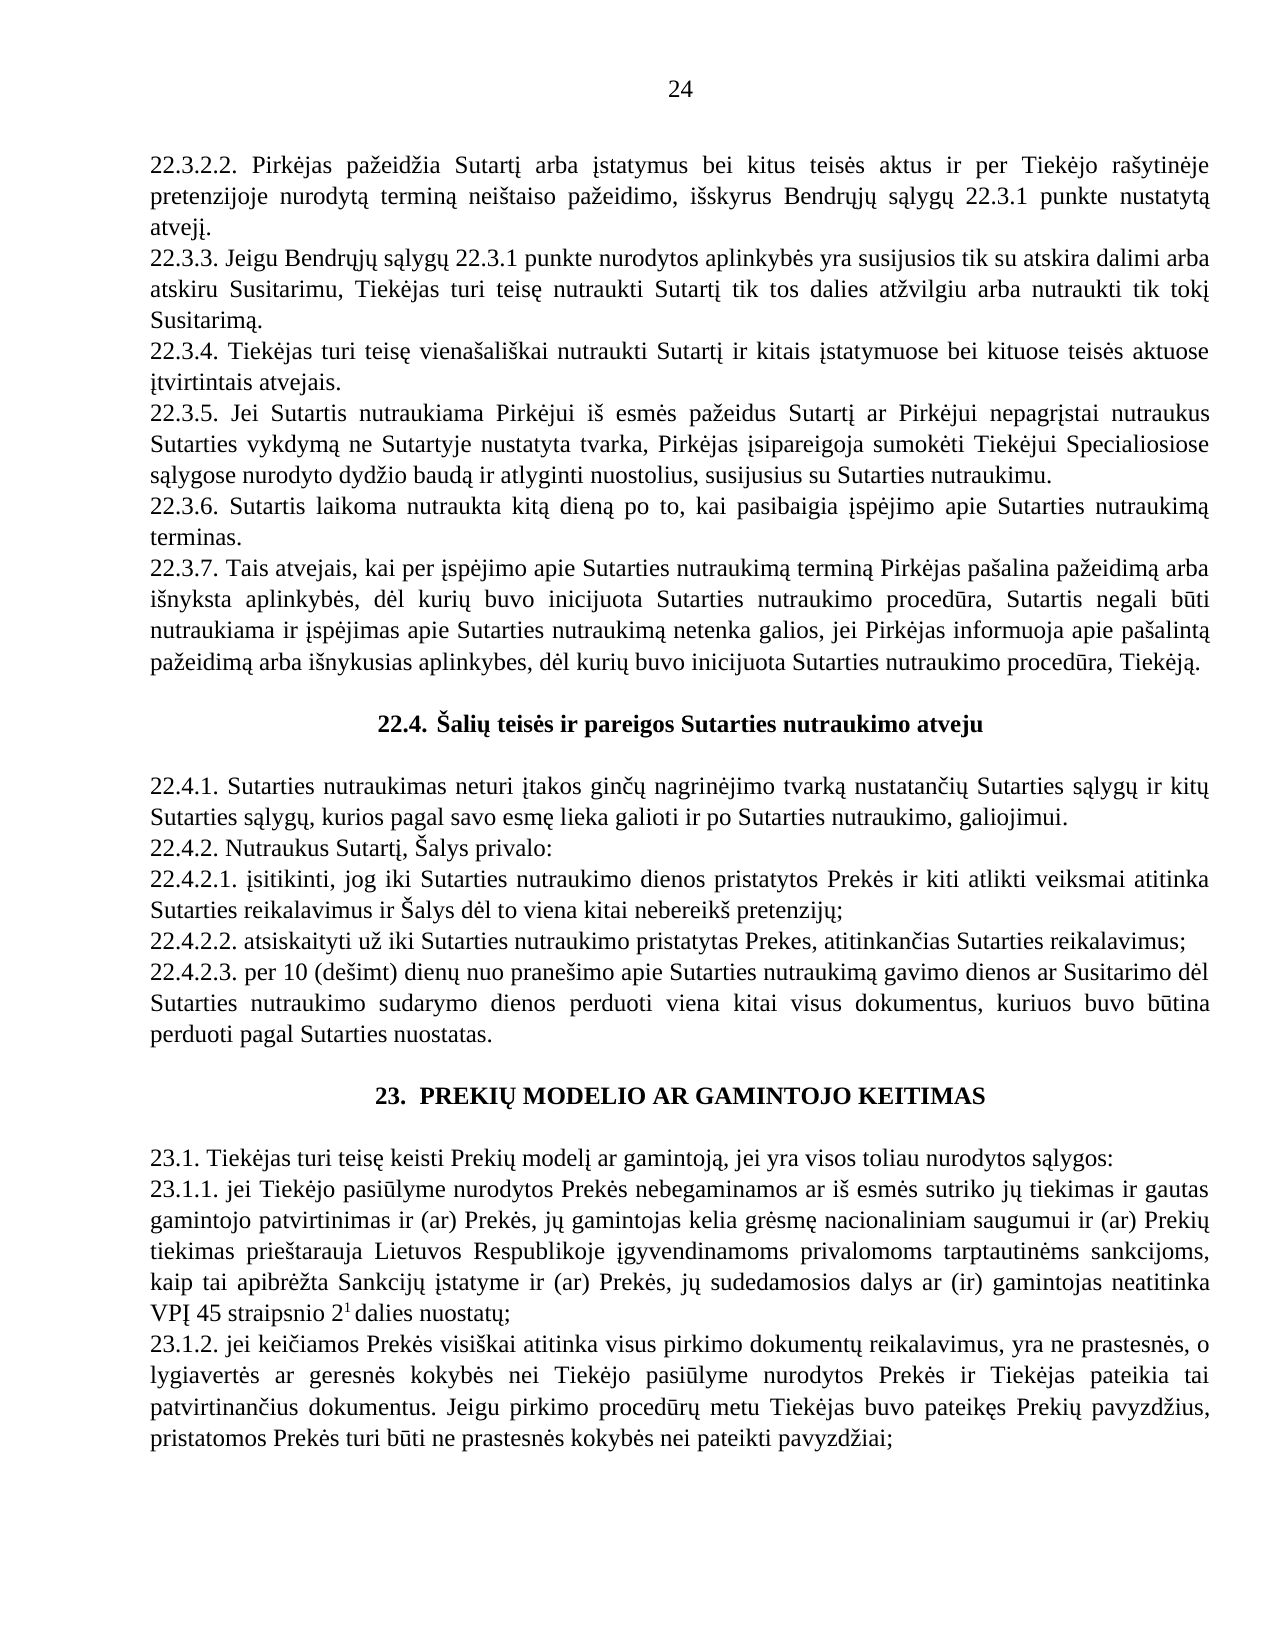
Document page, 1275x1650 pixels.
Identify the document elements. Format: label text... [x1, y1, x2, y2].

text 22.3.7. Tais atvejais, kai per įspėjimo apie Sutarties nutraukimą terminą Pirkėjas pašalina pažeidimą arba išnyksta aplinkybės, dėl kurių buvo inicijuota Sutarties nutraukimo procedūra, Sutartis negali būti nutraukiama ir įspėjimas apie Sutarties nutraukimą netenka galios, jei Pirkėjas informuoja apie pašalintą pažeidimą arba išnykusias aplinkybes, dėl kurių buvo inicijuota Sutarties nutraukimo procedūra, Tiekėją. [150, 553, 1211, 675]
text 22.4.2.2. atsiskaityti už iki Sutarties nutraukimo pristatytas Prekes, atitinkančias Sutarties reikalavimus; [150, 926, 1211, 955]
text 22.3.4. Tiekėjas turi teisę vienašališkai nutraukti Sutartį ir kitais įstatymuose bei kituose teisės aktuose įtvirtintais atvejais. [150, 336, 1211, 396]
text 22.3.2.2. Pirkėjas pažeidžia Sutartį arba įstatymus bei kitus teisės aktus ir per Tiekėjo rašytinėje pretenzijoje nurodytą terminą neištaiso pažeidimo, išskyrus Bendrųjų sąlygų 22.3.1 punkte nustatytą atvejį. [150, 150, 1211, 241]
text 23.1.1. jei Tiekėjo pasiūlyme nurodytos Prekės nebegaminamos ar iš esmės sutriko jų tiekimas ir gautas gamintojo patvirtinimas ir (ar) Prekės, jų gamintojas kelia grėsmę nacionaliniam saugumui ir (ar) Prekių tiekimas prieštarauja Lietuvos Respublikoje įgyvendinamoms privalomoms tarptautinėms sankcijoms, kaip tai apibrėžta Sankcijų įstatyme ir (ar) Prekės, jų sudedamosios dalys ar (ir) gamintojas neatitinka VPĮ 45 straipsnio 21 dalies nuostatų; [150, 1174, 1211, 1327]
text 22.3.6. Sutartis laikoma nutraukta kitą dieną po to, kai pasibaigia įspėjimo apie Sutarties nutraukimą terminas. [150, 491, 1211, 551]
text 22.3.3. Jeigu Bendrųjų sąlygų 22.3.1 punkte nurodytos aplinkybės yra susijusios tik su atskira dalimi arba atskiru Susitarimu, Tiekėjas turi teisę nutraukti Sutartį tik tos dalies atžvilgiu arba nutraukti tik tokį Susitarimą. [150, 243, 1211, 334]
text 22.3.5. Jei Sutartis nutraukiama Pirkėjui iš esmės pažeidus Sutartį ar Pirkėjui nepagrįstai nutraukus Sutarties vykdymą ne Sutartyje nustatyta tvarka, Pirkėjas įsipareigoja sumokėti Tiekėjui Specialiosiose sąlygose nurodyto dydžio baudą ir atlyginti nuostolius, susijusius su Sutarties nutraukimu. [150, 398, 1211, 489]
text 22.4.1. Sutarties nutraukimas neturi įtakos ginčų nagrinėjimo tvarką nustatančių Sutarties sąlygų ir kitų Sutarties sąlygų, kurios pagal savo esmę lieka galioti ir po Sutarties nutraukimo, galiojimui. [150, 771, 1211, 831]
text 22.4. Šalių teisės ir pareigos Sutarties nutraukimo atveju [150, 709, 1211, 737]
text 22.4.2. Nutraukus Sutartį, Šalys privalo: [150, 833, 1211, 862]
text 22.4.2.1. įsitikinti, jog iki Sutarties nutraukimo dienos pristatytos Prekės ir kiti atlikti veiksmai atitinka Sutarties reikalavimus ir Šalys dėl to viena kitai nebereikš pretenzijų; [150, 864, 1211, 924]
text 23.1. Tiekėjas turi teisę keisti Prekių modelį ar gamintoją, jei yra visos toliau nurodytos sąlygos: [150, 1143, 1211, 1172]
text 23.1.2. jei keičiamos Prekės visiškai atitinka visus pirkimo dokumentų reikalavimus, yra ne prastesnės, o lygiavertės ar geresnės kokybės nei Tiekėjo pasiūlyme nurodytos Prekės ir Tiekėjas pateikia tai patvirtinančius dokumentus. Jeigu pirkimo procedūrų metu Tiekėjas buvo pateikęs Prekių pavyzdžius, pristatomos Prekės turi būti ne prastesnės kokybės nei pateikti pavyzdžiai; [150, 1329, 1211, 1451]
text 22.4.2.3. per 10 (dešimt) dienų nuo pranešimo apie Sutarties nutraukimą gavimo dienos ar Susitarimo dėl Sutarties nutraukimo sudarymo dienos perduoti viena kitai visus dokumentus, kuriuos buvo būtina perduoti pagal Sutarties nuostatas. [150, 957, 1211, 1048]
text 23. PREKIŲ MODELIO AR GAMINTOJO KEITIMAS [150, 1081, 1211, 1110]
